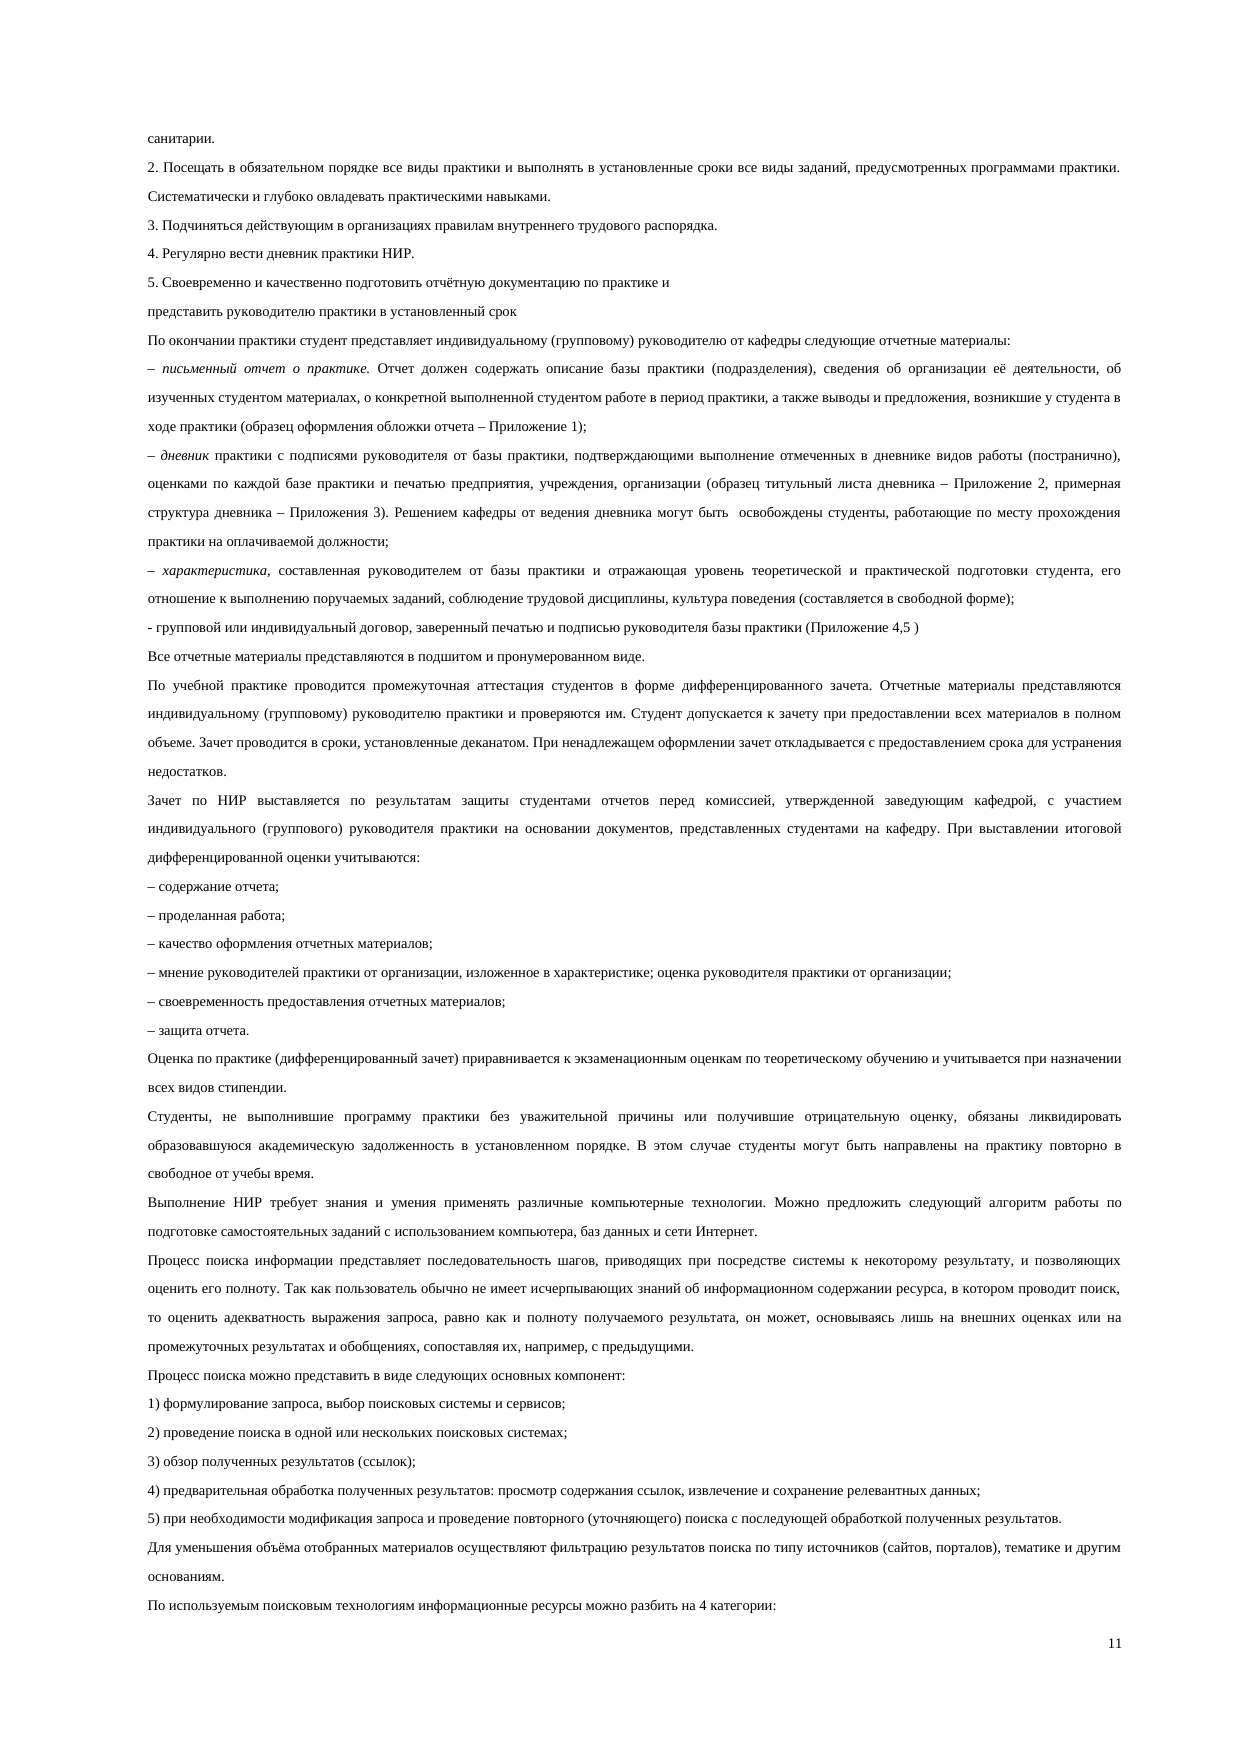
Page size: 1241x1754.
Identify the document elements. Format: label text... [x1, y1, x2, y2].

text Процесс поиска информации представляет последовательность шагов, приводящих при посредстве системы к некоторому результату, и позволяющих оценить его полноту. Так как пользователь обычно не имеет исчерпывающих знаний об информационном содержании ресурса, в котором проводит поиск, то оценить адекватность выражения запроса, равно как и полноту получаемого результата, он может, основываясь лишь на внешних оценках или на промежуточных результатах и обобщениях, сопоставляя их, например, с предыдущими. [147, 1239, 1122, 1354]
text – защита отчета. [147, 1009, 1122, 1038]
text – мнение руководителей практики от организации, изложенное в характеристике; оценка руководителя практики от организации; [147, 952, 1122, 981]
text – содержание отчета; [147, 866, 1122, 894]
text - групповой или индивидуальный договор, заверенный печатью и подписью руководителя базы практики (Приложение 4,5 ) [147, 607, 1122, 636]
text 2) проведение поиска в одной или нескольких поисковых системах; [147, 1412, 1122, 1441]
text Для уменьшения объёма отобранных материалов осуществляют фильтрацию результатов поиска по типу источников (сайтов, порталов), тематике и другим основаниям. [147, 1527, 1122, 1584]
text – своевременность предоставления отчетных материалов; [147, 981, 1122, 1009]
text – проделанная работа; [147, 894, 1122, 923]
text – характеристика, составленная руководителем от базы практики и отражающая уровень теоретической и практической подготовки студента, его отношение к выполнению поручаемых заданий, соблюдение трудовой дисциплины, культура поведения (составляется в свободной форме); [147, 549, 1122, 607]
text – качество оформления отчетных материалов; [147, 923, 1122, 952]
text 5. Своевременно и качественно подготовить отчётную документацию по практике и [147, 262, 1122, 291]
text 3) обзор полученных результатов (ссылок); [147, 1441, 1122, 1469]
text По окончании практики студент представляет индивидуальному (групповому) руководителю от кафедры следующие отчетные материалы: [147, 319, 1122, 348]
text 2. Посещать в обязательном порядке все виды практики и выполнять в установленные сроки все виды заданий, предусмотренных программами практики. Систематически и глубоко овладевать практическими навыками. [147, 147, 1122, 204]
text Оценка по практике (дифференцированный зачет) приравнивается к экзаменационным оценкам по теоретическому обучению и учитывается при назначении всех видов стипендии. [147, 1038, 1122, 1096]
text По учебной практике проводится промежуточная аттестация студентов в форме дифференцированного зачета. Отчетные материалы представляются индивидуальному (групповому) руководителю практики и проверяются им. Студент допускается к зачету при предоставлении всех материалов в полном объеме. Зачет проводится в сроки, установленные деканатом. При ненадлежащем оформлении зачет откладывается с предоставлением срока для устранения недостатков. [147, 664, 1122, 779]
text – дневник практики с подписями руководителя от базы практики, подтверждающими выполнение отмеченных в дневнике видов работы (постранично), оценками по каждой базе практики и печатью предприятия, учреждения, организации (образец титульный листа дневника – Приложение 2, примерная структура дневника – Приложения 3). Решением кафедры от ведения дневника могут быть освобождены студенты, работающие по месту прохождения практики на оплачиваемой должности; [147, 434, 1122, 549]
text представить руководителю практики в установленный срок [147, 291, 1122, 319]
text По используемым поисковым технологиям информационные ресурсы можно разбить на 4 категории: [147, 1584, 1122, 1613]
text 5) при необходимости модификация запроса и проведение повторного (уточняющего) поиска с последующей обработкой полученных результатов. [147, 1498, 1122, 1527]
text 4) предварительная обработка полученных результатов: просмотр содержания ссылок, извлечение и сохранение релевантных данных; [147, 1469, 1122, 1498]
text 3. Подчиняться действующим в организациях правилам внутреннего трудового распорядка. [147, 204, 1122, 233]
text – письменный отчет о практике. Отчет должен содержать описание базы практики (подразделения), сведения об организации её деятельности, об изученных студентом материалах, о конкретной выполненной студентом работе в период практики, а также выводы и предложения, возникшие у студента в ходе практики (образец оформления обложки отчета – Приложение 1); [147, 348, 1122, 434]
text санитарии. [147, 118, 1122, 147]
text Зачет по НИР выставляется по результатам защиты студентами отчетов перед комиссией, утвержденной заведующим кафедрой, с участием индивидуального (группового) руководителя практики на основании документов, представленных студентами на кафедру. При выставлении итоговой дифференцированной оценки учитываются: [147, 779, 1122, 866]
text Выполнение НИР требует знания и умения применять различные компьютерные технологии. Можно предложить следующий алгоритм работы по подготовке самостоятельных заданий с использованием компьютера, баз данных и сети Интернет. [147, 1182, 1122, 1239]
text 1) формулирование запроса, выбор поисковых системы и сервисов; [147, 1383, 1122, 1412]
text Студенты, не выполнившие программу практики без уважительной причины или получившие отрицательную оценку, обязаны ликвидировать образовавшуюся академическую задолженность в установленном порядке. В этом случае студенты могут быть направлены на практику повторно в свободное от учебы время. [147, 1096, 1122, 1182]
text 4. Регулярно вести дневник практики НИР. [147, 233, 1122, 262]
text Все отчетные материалы представляются в подшитом и пронумерованном виде. [147, 636, 1122, 664]
text Процесс поиска можно представить в виде следующих основных компонент: [147, 1354, 1122, 1383]
